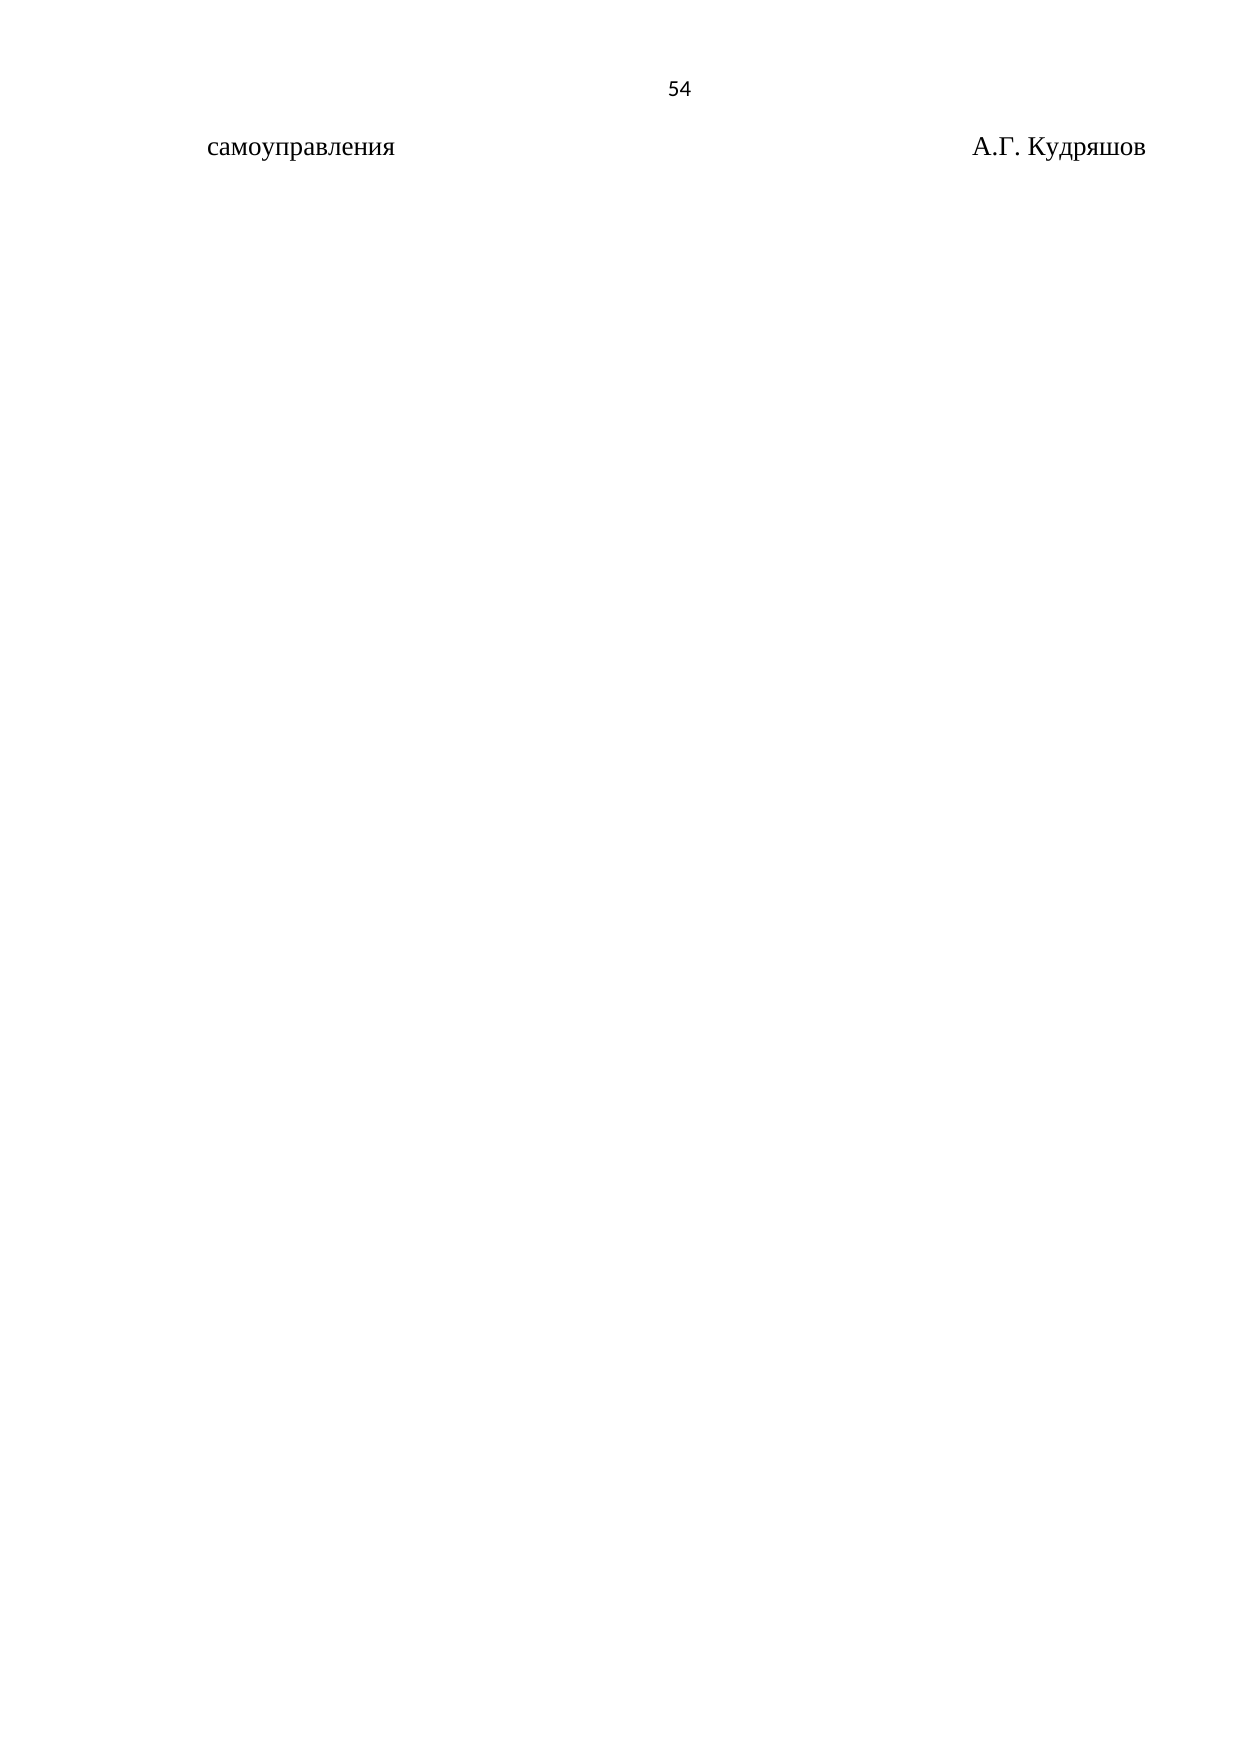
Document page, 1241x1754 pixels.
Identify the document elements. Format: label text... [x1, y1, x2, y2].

text самоуправления А.Г. Кудряшов [207, 130, 1152, 161]
